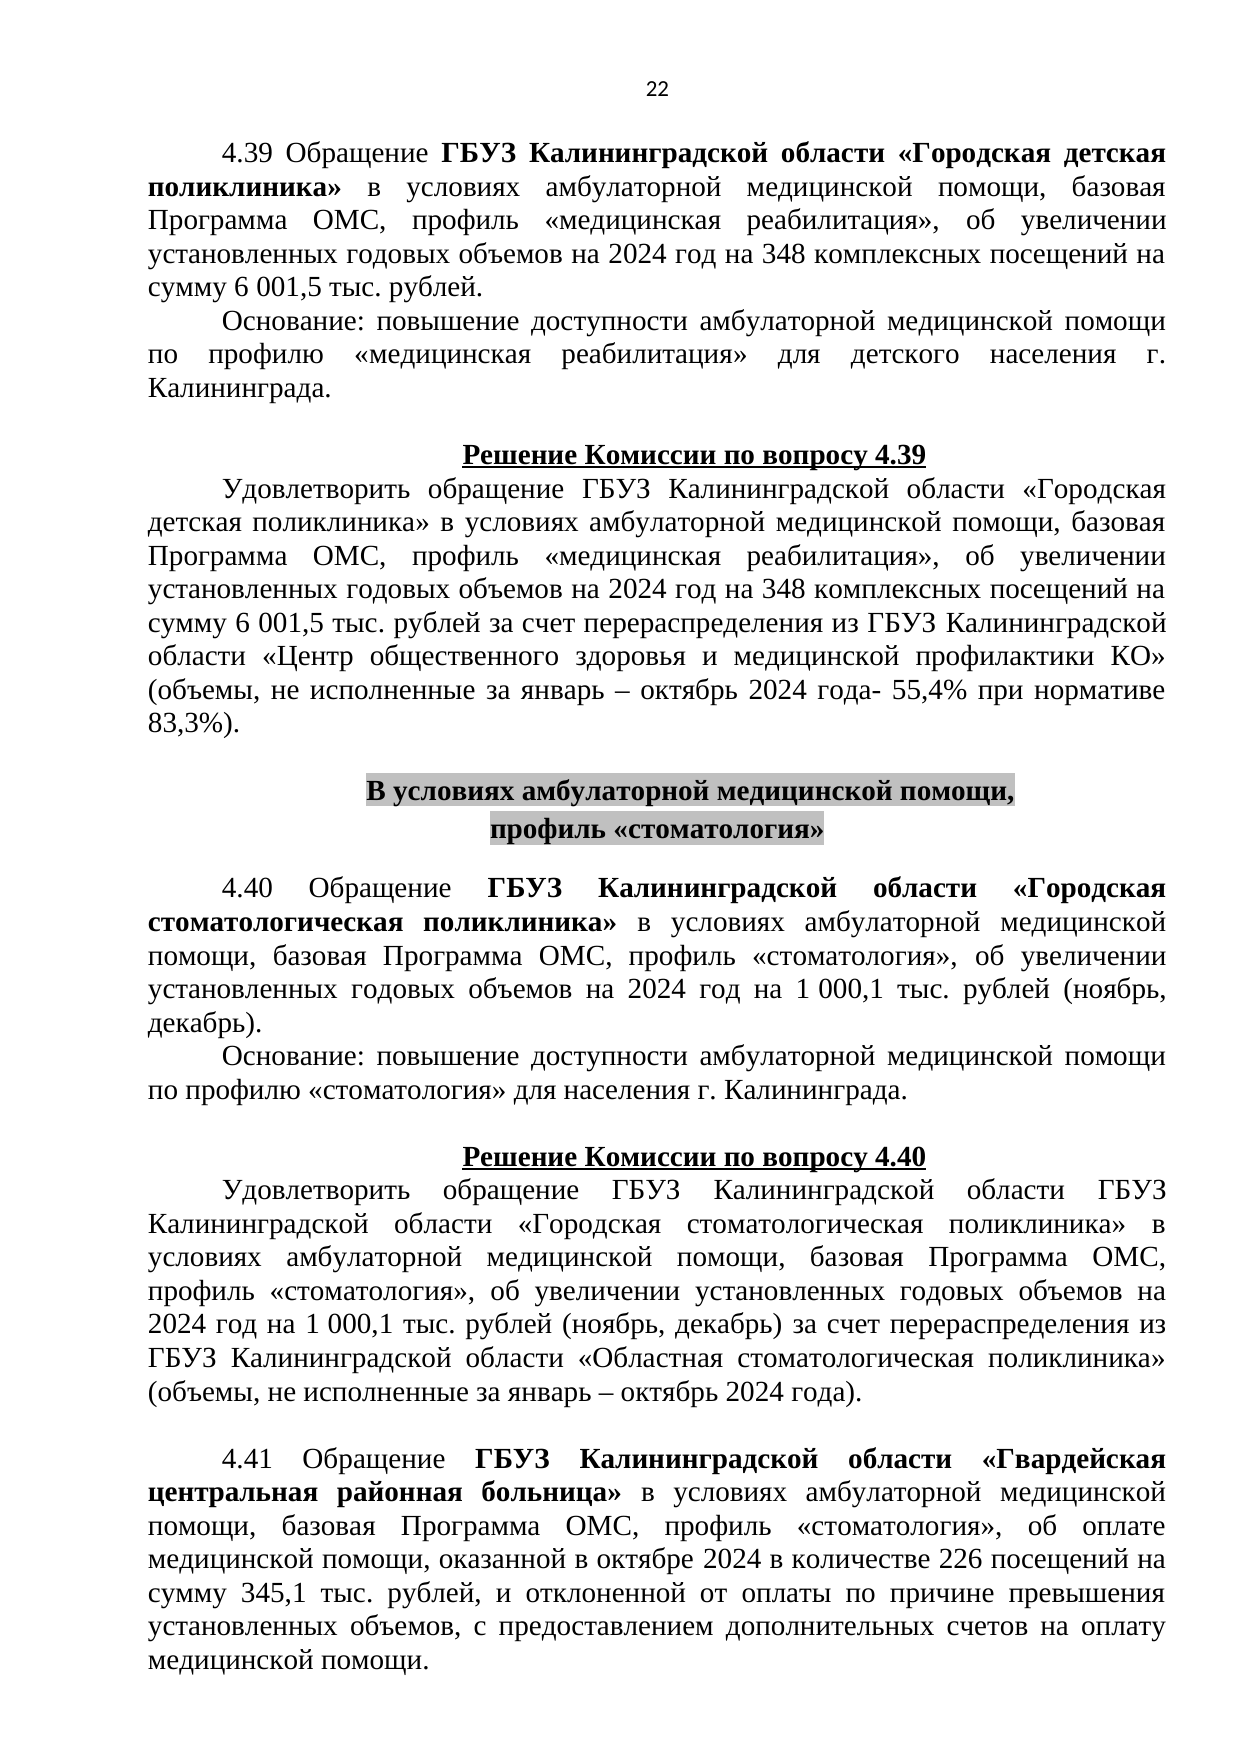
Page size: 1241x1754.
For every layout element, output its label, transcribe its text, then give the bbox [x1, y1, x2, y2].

text Решение Комиссии по вопросу 4.39 [148, 437, 1167, 471]
text 4.41 Обращение ГБУЗ Калининградской области «Гвардейская центральная районная больница» в условиях амбулаторной медицинской помощи, базовая Программа ОМС, профиль «стоматология», об оплате медицинской помощи, оказанной в октябре 2024 в количестве 226 посещений на сумму 345,1 тыс. рублей, и отклоненной от оплаты по причине превышения установленных объемов, с предоставлением дополнительных счетов на оплату медицинской помощи. [148, 1441, 1167, 1676]
text 4.39 Обращение ГБУЗ Калининградской области «Городская детская поликлиника» в условиях амбулаторной медицинской помощи, базовая Программа ОМС, профиль «медицинская реабилитация», об увеличении установленных годовых объемов на 2024 год на 348 комплексных посещений на сумму 6 001,5 тыс. рублей. [148, 135, 1167, 303]
text Основание: повышение доступности амбулаторной медицинской помощи по профилю «медицинская реабилитация» для детского населения г. Калининграда. [148, 303, 1167, 404]
text В условиях амбулаторной медицинской помощи, профиль «стоматология» [148, 773, 1167, 845]
text 4.40 Обращение ГБУЗ Калининградской области «Городская стоматологическая поликлиника» в условиях амбулаторной медицинской помощи, базовая Программа ОМС, профиль «стоматология», об увеличении установленных годовых объемов на 2024 год на 1 000,1 тыс. рублей (ноябрь, декабрь). [148, 871, 1167, 1038]
text Основание: повышение доступности амбулаторной медицинской помощи по профилю «стоматология» для населения г. Калининграда. [148, 1038, 1167, 1105]
text Решение Комиссии по вопросу 4.40 [148, 1139, 1167, 1172]
text Удовлетворить обращение ГБУЗ Калининградской области ГБУЗ Калининградской области «Городская стоматологическая поликлиника» в условиях амбулаторной медицинской помощи, базовая Программа ОМС, профиль «стоматология», об увеличении установленных годовых объемов на 2024 год на 1 000,1 тыс. рублей (ноябрь, декабрь) за счет перераспределения из ГБУЗ Калининградской области «Областная стоматологическая поликлиника» (объемы, не исполненные за январь – октябрь 2024 года). [148, 1172, 1167, 1407]
text Удовлетворить обращение ГБУЗ Калининградской области «Городская детская поликлиника» в условиях амбулаторной медицинской помощи, базовая Программа ОМС, профиль «медицинская реабилитация», об увеличении установленных годовых объемов на 2024 год на 348 комплексных посещений на сумму 6 001,5 тыс. рублей за счет перераспределения из ГБУЗ Калининградской области «Центр общественного здоровья и медицинской профилактики КО» (объемы, не исполненные за январь – октябрь 2024 года- 55,4% при нормативе 83,3%). [148, 471, 1167, 739]
